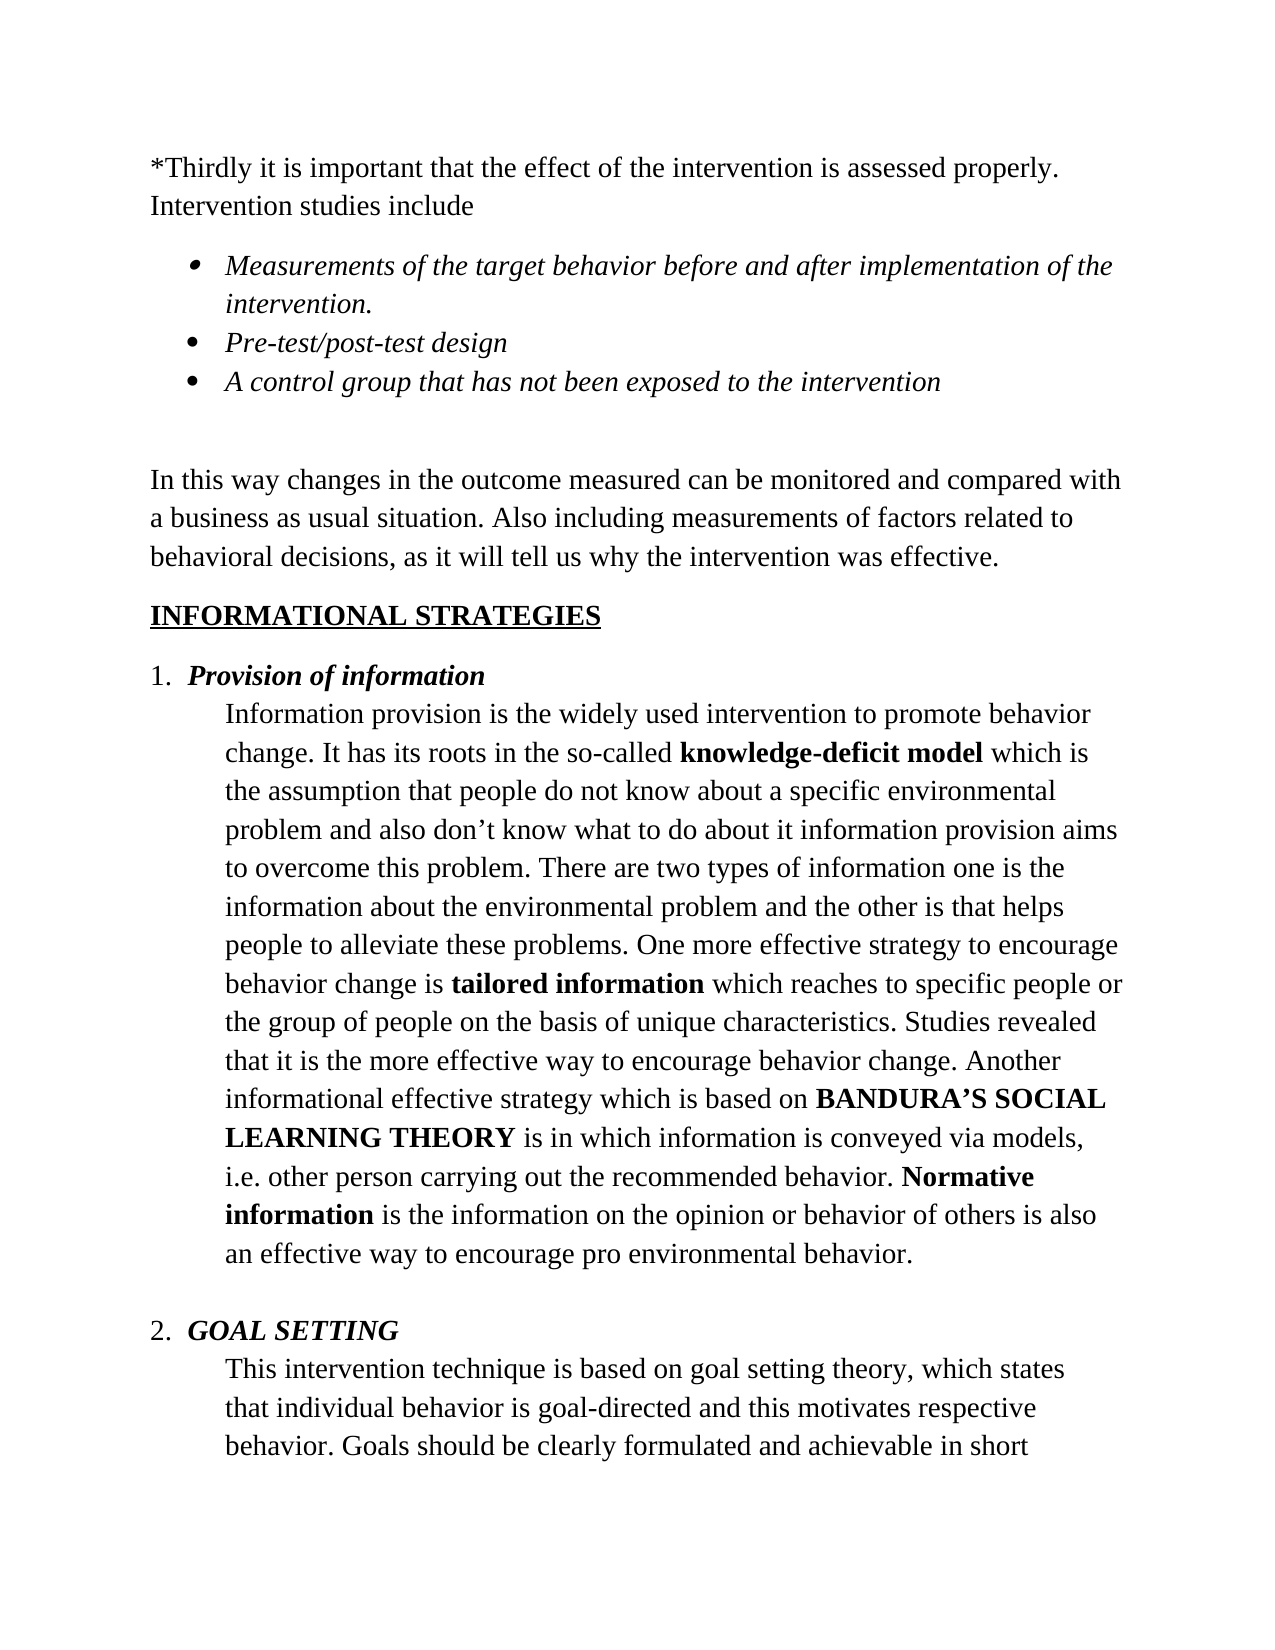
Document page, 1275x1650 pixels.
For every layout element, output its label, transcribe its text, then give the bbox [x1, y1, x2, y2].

list Information provision is the widely used intervention to promote behavior change. It has its roots in the so-called knowledge-deficit model which is the assumption that people do not know about a specific environmental problem and also don’t know what to do about it information provision aims to overcome this problem. There are two types of information one is the information about the environmental problem and the other is that helps people to alleviate these problems. One more effective strategy to encourage behavior change is tailored information which reaches to specific people or the group of people on the basis of unique characteristics. Studies revealed that it is the more effective way to encourage behavior change. Another informational effective strategy which is based on BANDURA’S SOCIAL LEARNING THEORY is in which information is conveyed via models, i.e. other person carrying out the recommended behavior. Normative information is the information on the opinion or behavior of others is also an effective way to encourage pro environmental behavior. [225, 696, 1125, 1269]
list Pre-test/post-test design [187, 325, 1125, 359]
list A control group that has not been exposed to the intervention [187, 364, 1125, 397]
text In this way changes in the outcome measured can be monitored and compared with a business as usual situation. Also including measurements of factors related to behavioral decisions, as it will tell us why the intervention was effective. [150, 462, 1125, 572]
text *Thirdly it is important that the effect of the intervention is assessed properly. Intervention studies include [150, 150, 1125, 222]
list Provision of information [150, 658, 1125, 691]
list GOAL SETTING [150, 1313, 1125, 1346]
list Measurements of the target behavior before and after implementation of the intervention. [187, 248, 1125, 320]
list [225, 1351, 1095, 1462]
text INFORMATIONAL STRATEGIES [150, 598, 1125, 632]
